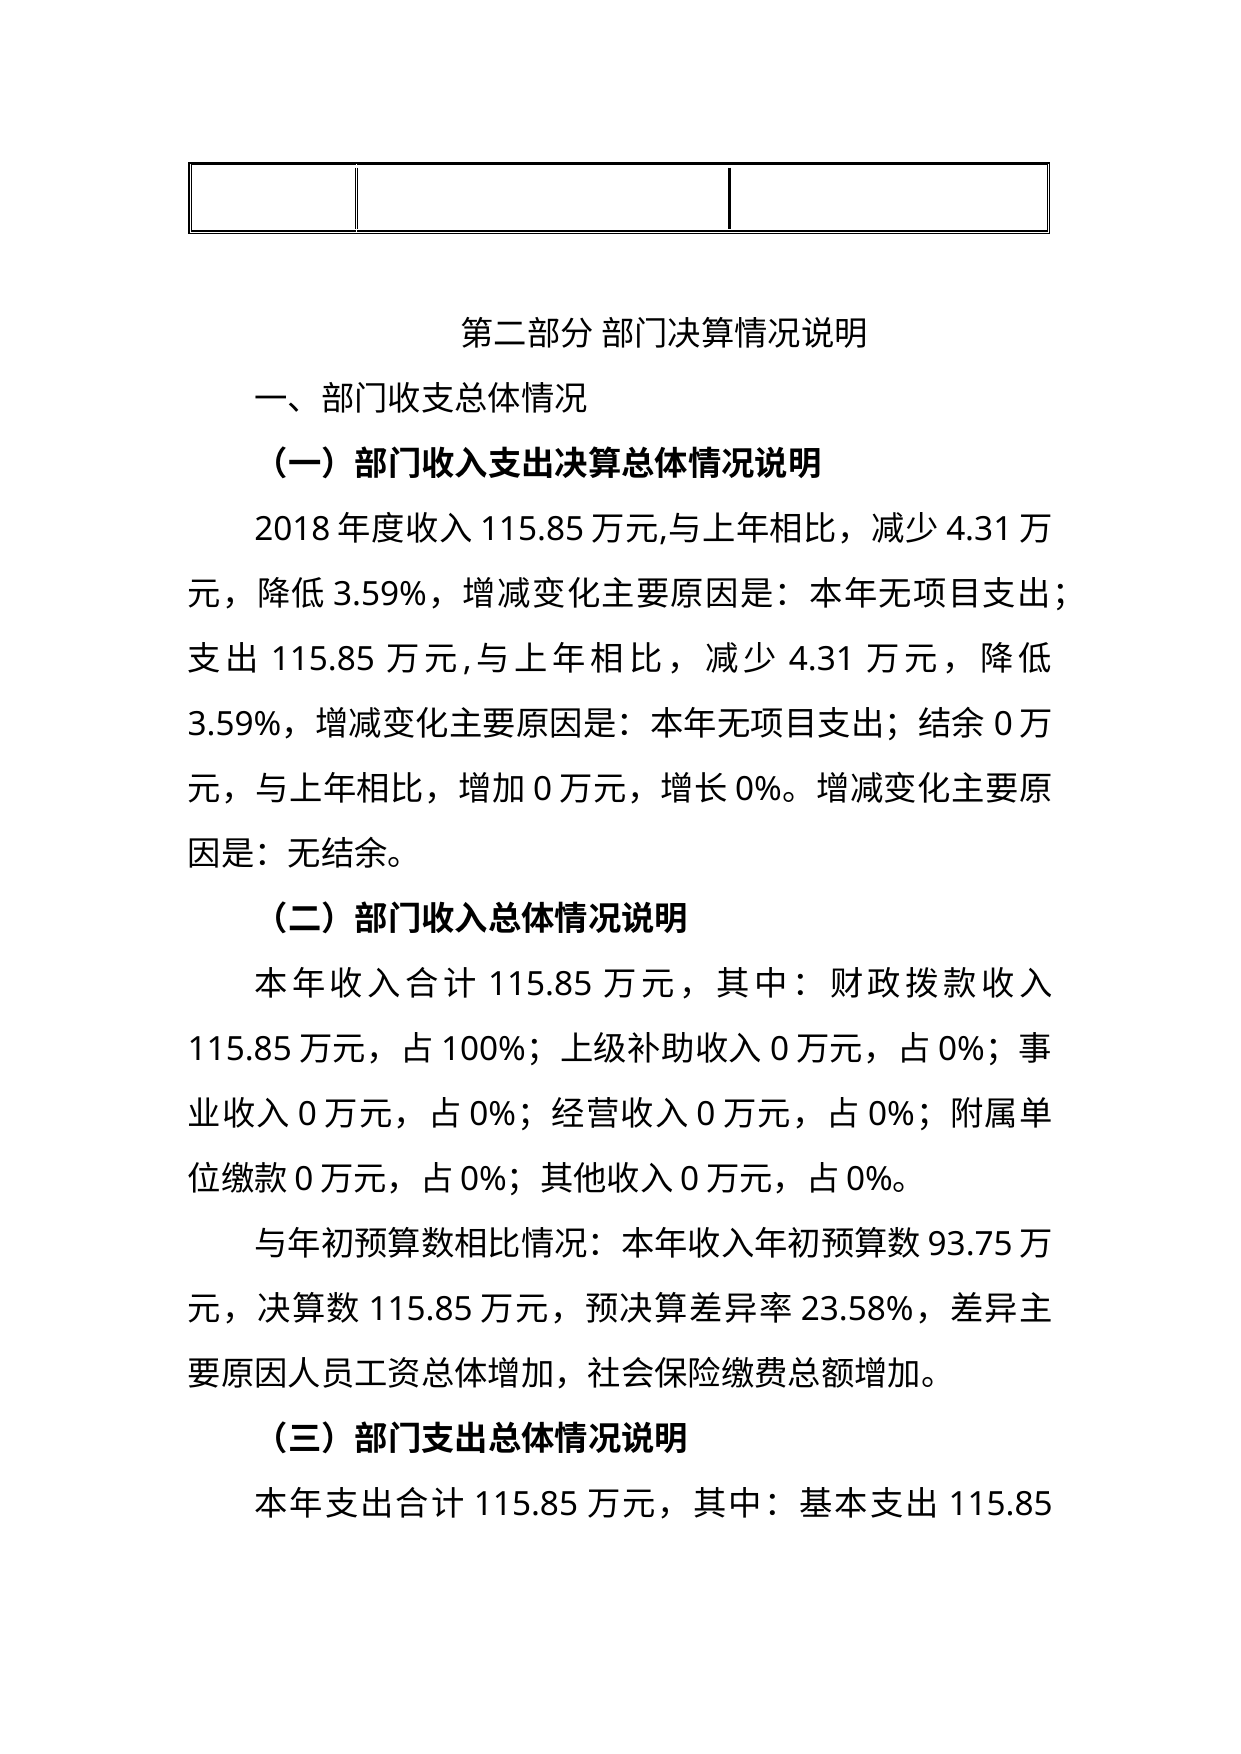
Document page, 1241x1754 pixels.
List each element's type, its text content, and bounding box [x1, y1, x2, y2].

text （一）部门收入支出决算总体情况说明 [187, 428, 1053, 493]
text （三）部门支出总体情况说明 [187, 1403, 1053, 1468]
text （二）部门收入总体情况说明 [187, 883, 1053, 948]
text 本年收入合计115.85万元，其中：财政拨款收入115.85万元，占100%；上级补助收入0万元，占0%；事业收入0万元，占0%；经营收入0万元，占0%；附属单位缴款0万元，占0%；其他收入0万元，占0%。 [187, 948, 1053, 1208]
table_cell [357, 165, 729, 230]
table_cell [192, 165, 357, 230]
text 2018年度收入115.85万元,与上年相比，减少4.31万元，降低3.59%，增减变化主要原因是：本年无项目支出；支出115.85万元,与上年相比，减少4.31万元，降低3.59%，增减变化主要原因是：本年无项目支出；结余0万元，与上年相比，增加0万元，增长0%。增减变化主要原因是：无结余。 [187, 493, 1053, 883]
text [187, 1468, 1053, 1533]
text 与年初预算数相比情况：本年收入年初预算数93.75万元，决算数115.85万元，预决算差异率23.58%，差异主要原因人员工资总体增加，社会保险缴费总额增加。 [187, 1208, 1053, 1403]
text 第二部分 部门决算情况说明 [187, 298, 1053, 363]
text 一、部门收支总体情况 [187, 363, 1053, 428]
table_cell [729, 165, 1047, 230]
